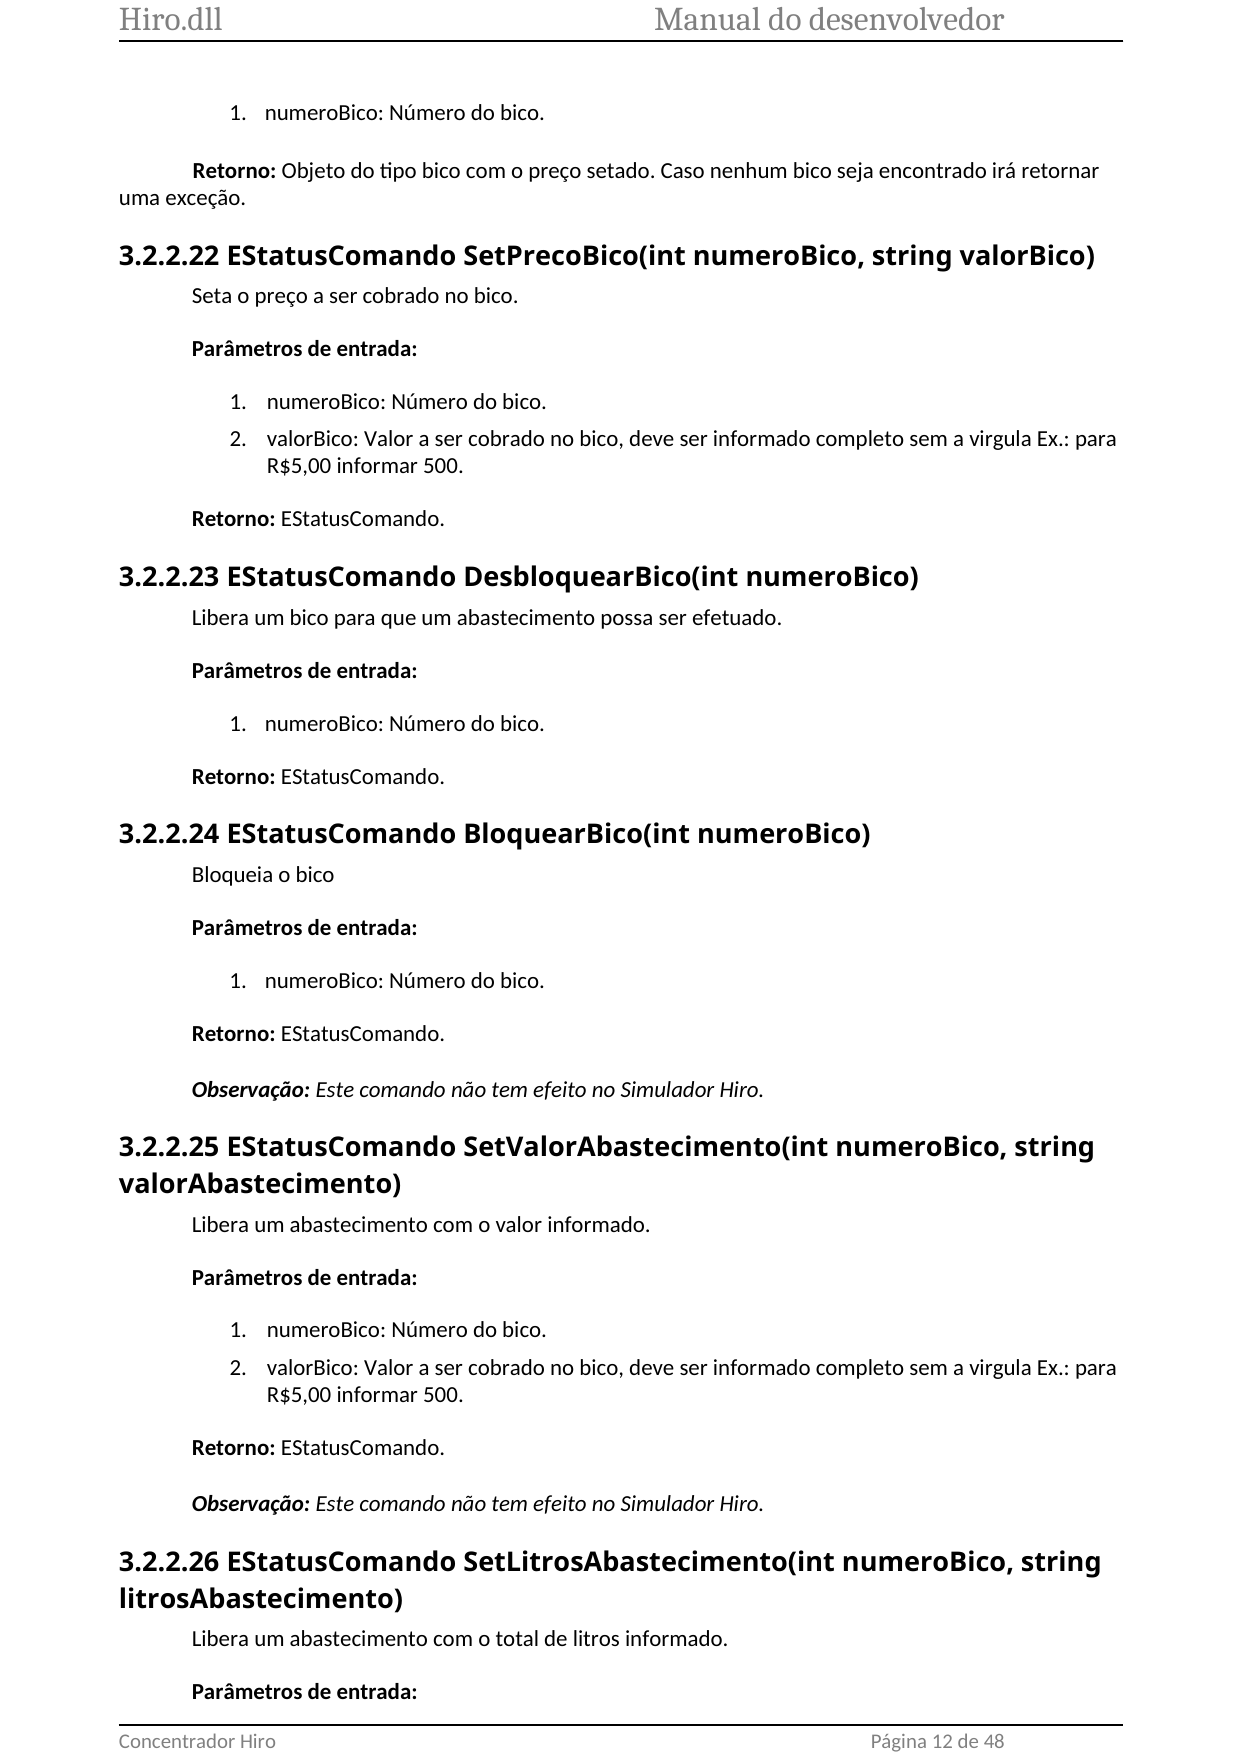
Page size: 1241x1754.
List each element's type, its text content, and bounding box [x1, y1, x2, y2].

text Observação: Este comando não tem efeito no Simulador Hiro. [192, 1047, 1123, 1103]
text 1. numeroBico: Número do bico. [229, 709, 1123, 737]
list valorBico: Valor a ser cobrado no bico, deve ser informado completo sem a virgula Ex.: para R$5,00 informar 500. [229, 424, 1123, 479]
subtitle 3.2.2.25 EStatusComando SetValorAbastecimento(int numeroBico, string valorAbastecimento) [119, 1128, 1123, 1202]
text 1. numeroBico: Número do bico. [229, 98, 1123, 126]
list numeroBico: Número do bico. [229, 387, 1123, 415]
list valorBico: Valor a ser cobrado no bico, deve ser informado completo sem a virgula Ex.: para R$5,00 informar 500. [229, 1353, 1123, 1408]
text Libera um abastecimento com o valor informado. [192, 1210, 1123, 1238]
text Seta o preço a ser cobrado no bico. [192, 281, 1123, 309]
text Retorno: EStatusComando. [192, 504, 1123, 533]
subtitle 3.2.2.22 EStatusComando SetPrecoBico(int numeroBico, string valorBico) [119, 236, 1123, 273]
subtitle 3.2.2.24 EStatusComando BloquearBico(int numeroBico) [119, 815, 1123, 852]
subtitle 3.2.2.23 EStatusComando DesbloquearBico(int numeroBico) [119, 558, 1123, 594]
text Libera um abastecimento com o total de litros informado. [192, 1624, 1123, 1652]
text 1. numeroBico: Número do bico. [229, 966, 1123, 994]
text Parâmetros de entrada: [192, 913, 1123, 941]
text Libera um bico para que um abastecimento possa ser efetuado. [192, 603, 1123, 631]
text Bloqueia o bico [192, 860, 1123, 888]
text Parâmetros de entrada: [192, 1677, 1123, 1705]
text Parâmetros de entrada: [192, 334, 1123, 362]
text Retorno: EStatusComando. [192, 1433, 1123, 1461]
list numeroBico: Número do bico. [229, 1316, 1123, 1344]
text Retorno: Objeto do tipo bico com o preço setado. Caso nenhum bico seja encontrado irá retornar uma exceção. [119, 156, 1123, 211]
text Retorno: EStatusComando. [192, 1019, 1123, 1047]
subtitle 3.2.2.26 EStatusComando SetLitrosAbastecimento(int numeroBico, string litrosAbastecimento) [119, 1542, 1123, 1616]
text Parâmetros de entrada: [192, 1263, 1123, 1291]
text Retorno: EStatusComando. [192, 762, 1123, 790]
text Parâmetros de entrada: [192, 656, 1123, 684]
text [192, 1461, 1123, 1517]
